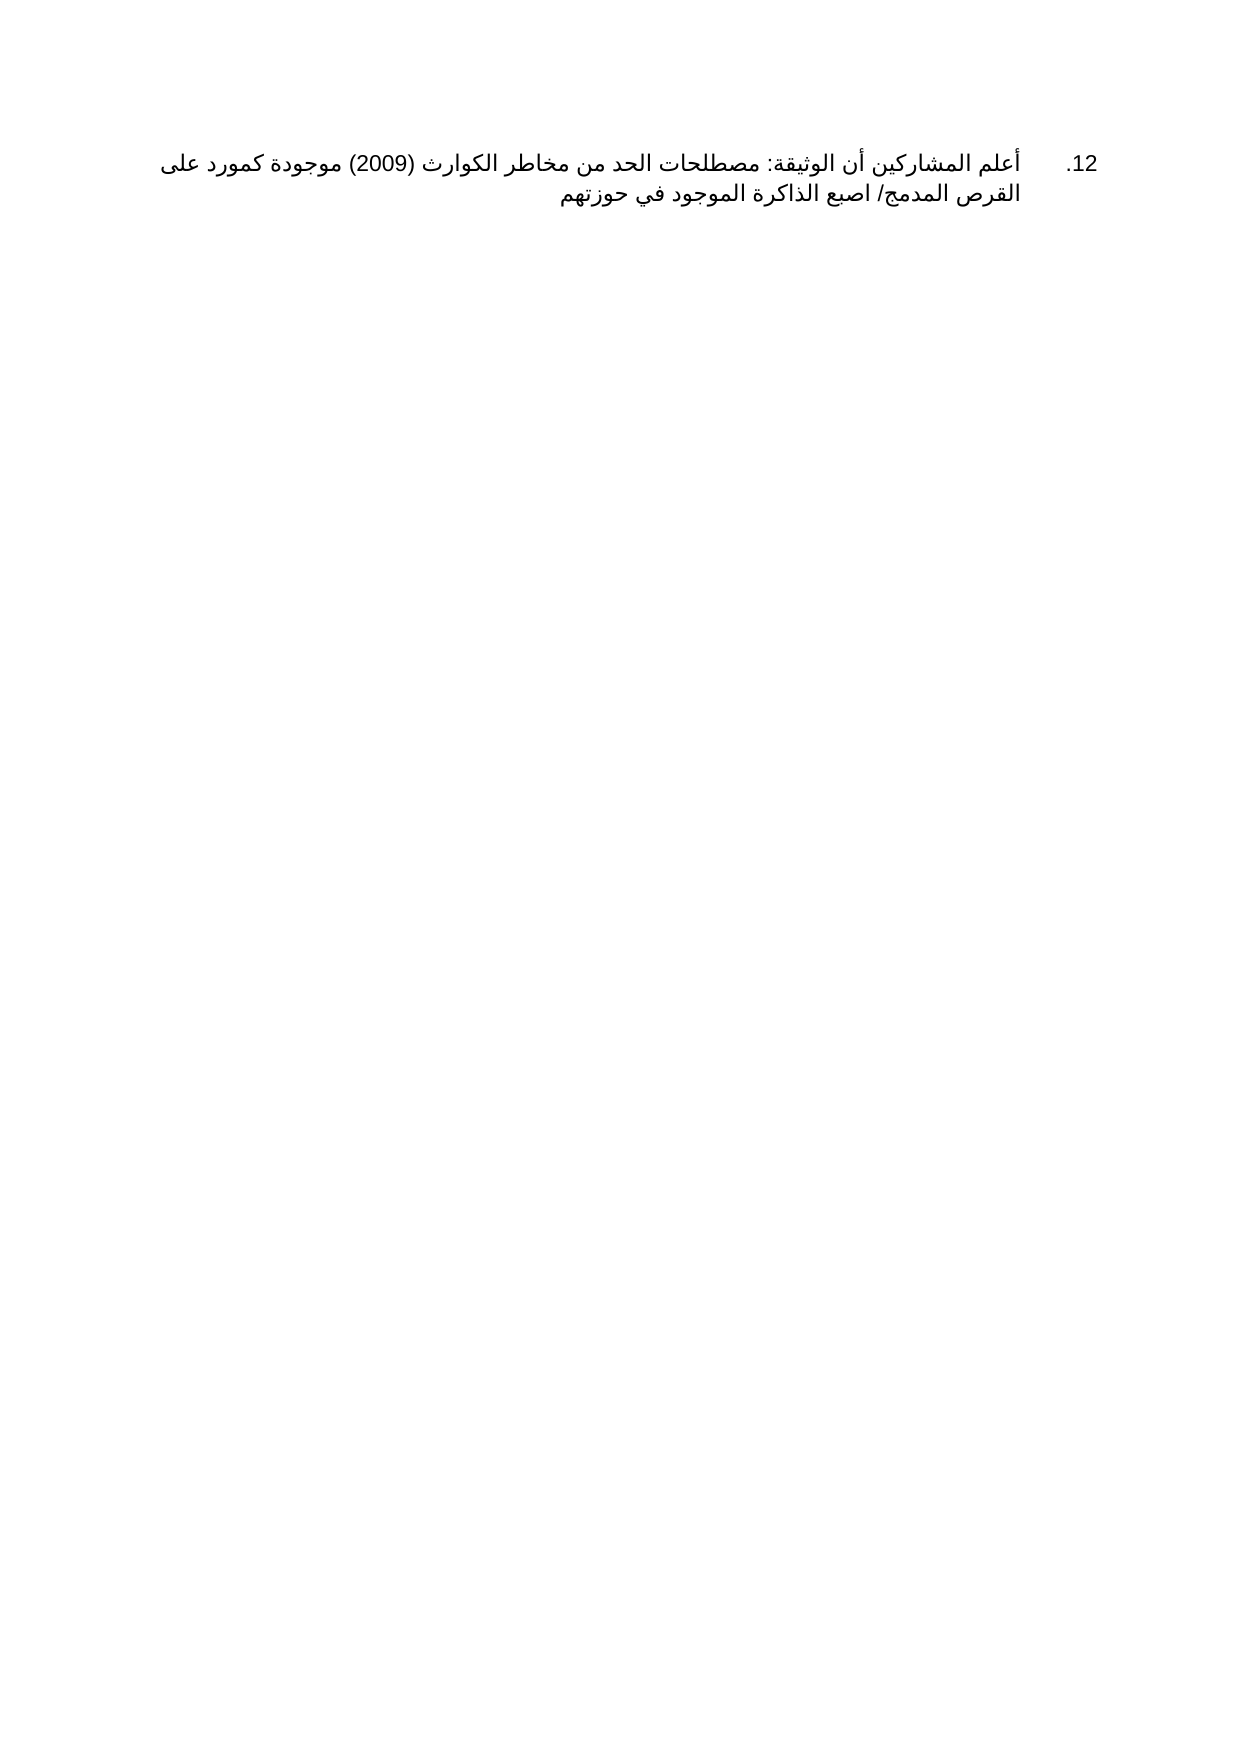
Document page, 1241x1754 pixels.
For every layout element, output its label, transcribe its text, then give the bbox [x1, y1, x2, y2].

list أعلم المشاركين أن الوثيقة: مصطلحات الحد من مخاطر الكوارث (2009) موجودة كمورد على القرص المدمج/ اصبع الذاكرة الموجود في حوزتهم [150, 150, 1066, 207]
